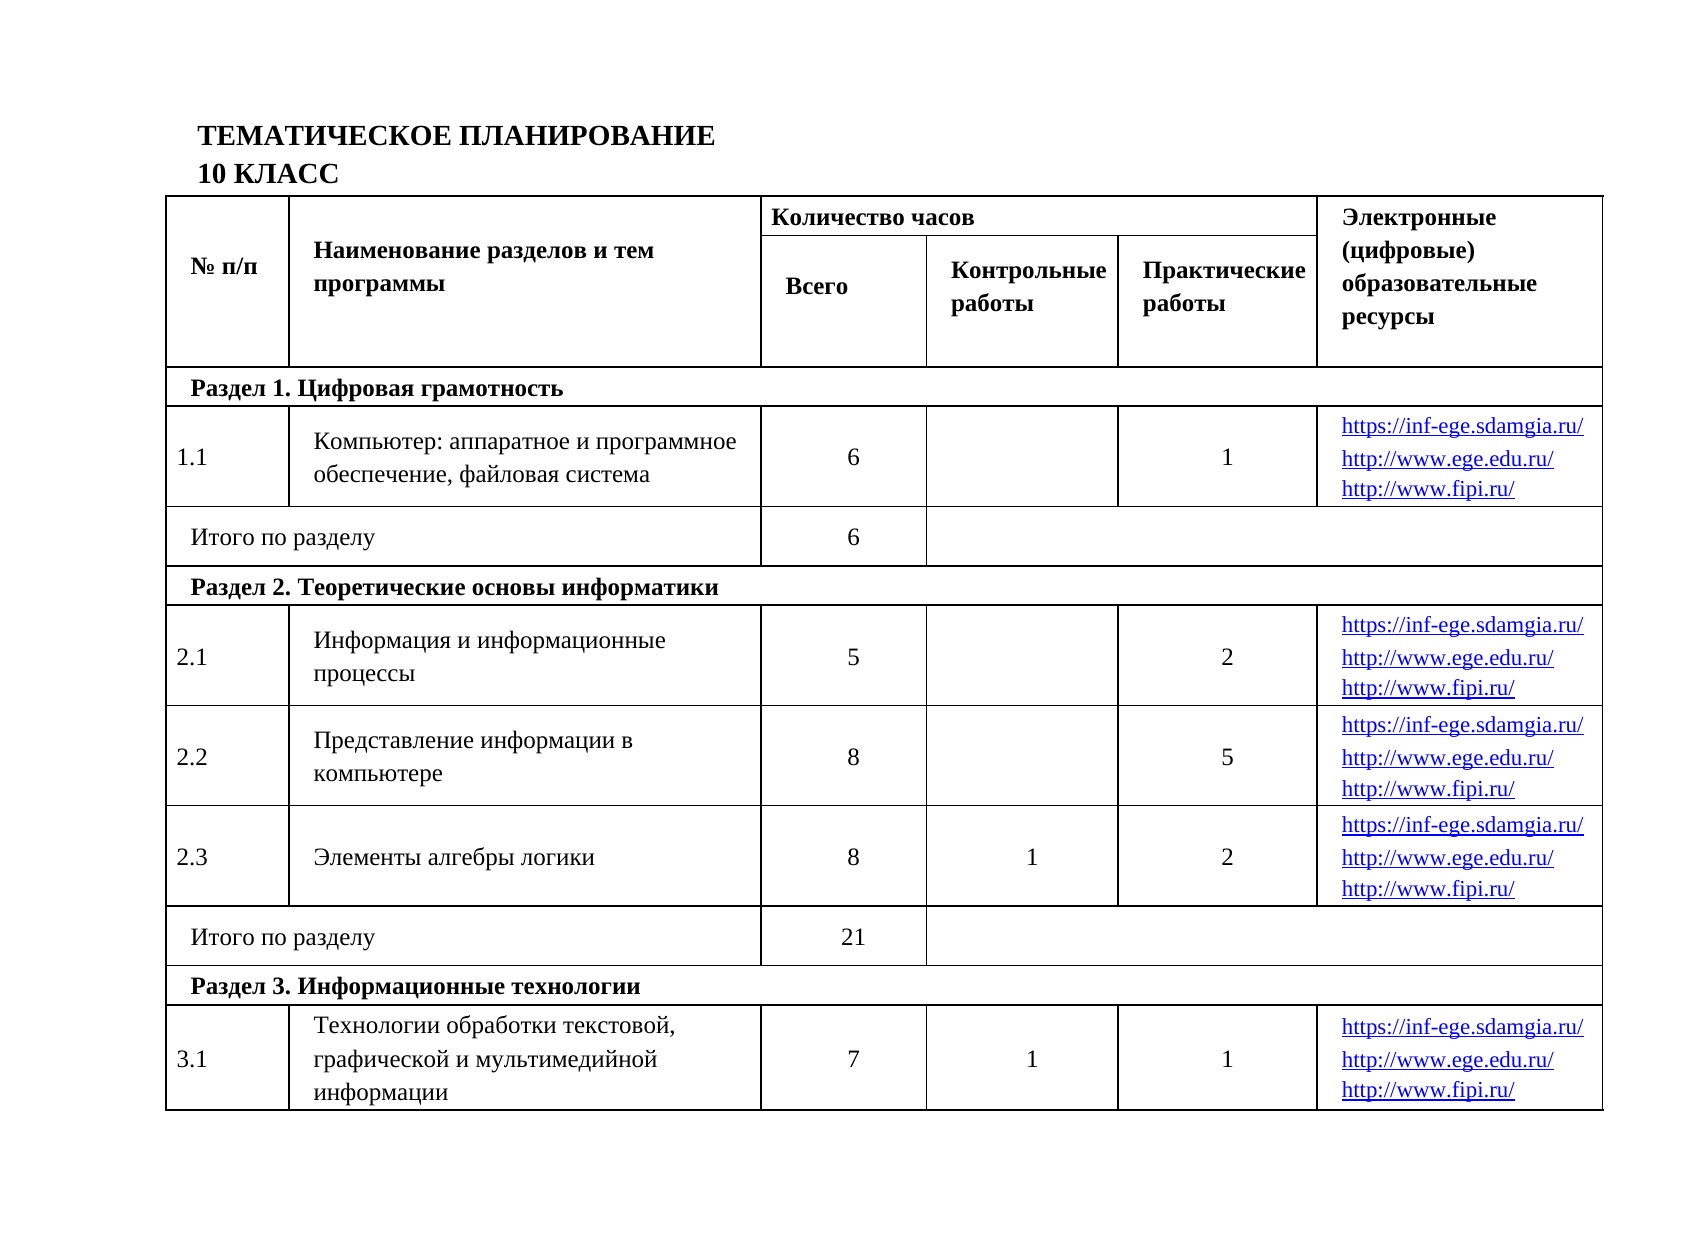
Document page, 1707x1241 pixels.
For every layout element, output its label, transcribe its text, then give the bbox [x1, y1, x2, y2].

table_cell Представление информации в компьютере [290, 706, 760, 805]
table_cell Практические работы [1119, 236, 1316, 366]
table_cell Раздел 3. Информационные технологии [167, 966, 1602, 1004]
table_cell Технологии обработки текстовой, графической и мультимедийной информации [290, 1006, 760, 1109]
table_cell [927, 606, 1117, 704]
table_cell 6 [762, 407, 926, 506]
table_cell 1.1 [167, 407, 288, 506]
table_cell 2.2 [167, 706, 288, 805]
table_cell https://inf-ege.sdamgia.ru/ http://www.ege.edu.ru/ http://www.fipi.ru/ [1318, 606, 1602, 704]
table_cell 3.1 [167, 1006, 288, 1109]
table_cell Всего [762, 236, 926, 366]
table_cell 1 [927, 806, 1117, 905]
table_cell 8 [762, 806, 926, 905]
table_header Количество часов [762, 197, 1316, 234]
table_cell https://inf-ege.sdamgia.ru/ http://www.ege.edu.ru/ http://www.fipi.ru/ [1318, 806, 1602, 905]
table_cell [927, 706, 1117, 805]
table_cell [927, 507, 1602, 565]
table_header № п/п [167, 197, 288, 366]
table_cell 5 [1119, 706, 1316, 805]
table_cell 1 [927, 1006, 1117, 1109]
table_cell 1 [1119, 407, 1316, 506]
table_cell Контрольные работы [927, 236, 1117, 366]
table_cell 2 [1119, 806, 1316, 905]
table_header Электронные (цифровые) образовательные ресурсы [1318, 197, 1602, 366]
table_cell Итого по разделу [167, 507, 760, 565]
text ТЕМАТИЧЕСКОЕ ПЛАНИРОВАНИЕ [190, 118, 1618, 152]
table_cell https://inf-ege.sdamgia.ru/ http://www.ege.edu.ru/ http://www.fipi.ru/ [1318, 706, 1602, 805]
table_cell 2 [1119, 606, 1316, 704]
table_cell 6 [762, 507, 926, 565]
table_cell 2.3 [167, 806, 288, 905]
table_header Наименование разделов и тем программы [290, 197, 760, 366]
table_cell Раздел 1. Цифровая грамотность [167, 368, 1602, 405]
table_cell Раздел 2. Теоретические основы информатики [167, 567, 1602, 604]
table_cell Компьютер: аппаратное и программное обеспечение, файловая система [290, 407, 760, 506]
table_cell 7 [762, 1006, 926, 1109]
text 10 КЛАСС [190, 157, 1618, 190]
table_cell Итого по разделу [167, 907, 760, 964]
table_cell 5 [762, 606, 926, 704]
table_cell [927, 907, 1602, 964]
table_cell 2.1 [167, 606, 288, 704]
table_cell 21 [762, 907, 926, 964]
table_cell Информация и информационные процессы [290, 606, 760, 704]
table_cell 1 [1119, 1006, 1316, 1109]
table_cell https://inf-ege.sdamgia.ru/ http://www.ege.edu.ru/ http://www.fipi.ru/ [1318, 407, 1602, 506]
table_cell 8 [762, 706, 926, 805]
table_cell https://inf-ege.sdamgia.ru/ http://www.ege.edu.ru/ http://www.fipi.ru/ [1318, 1006, 1602, 1109]
table_cell [927, 407, 1117, 506]
table_cell Элементы алгебры логики [290, 806, 760, 905]
